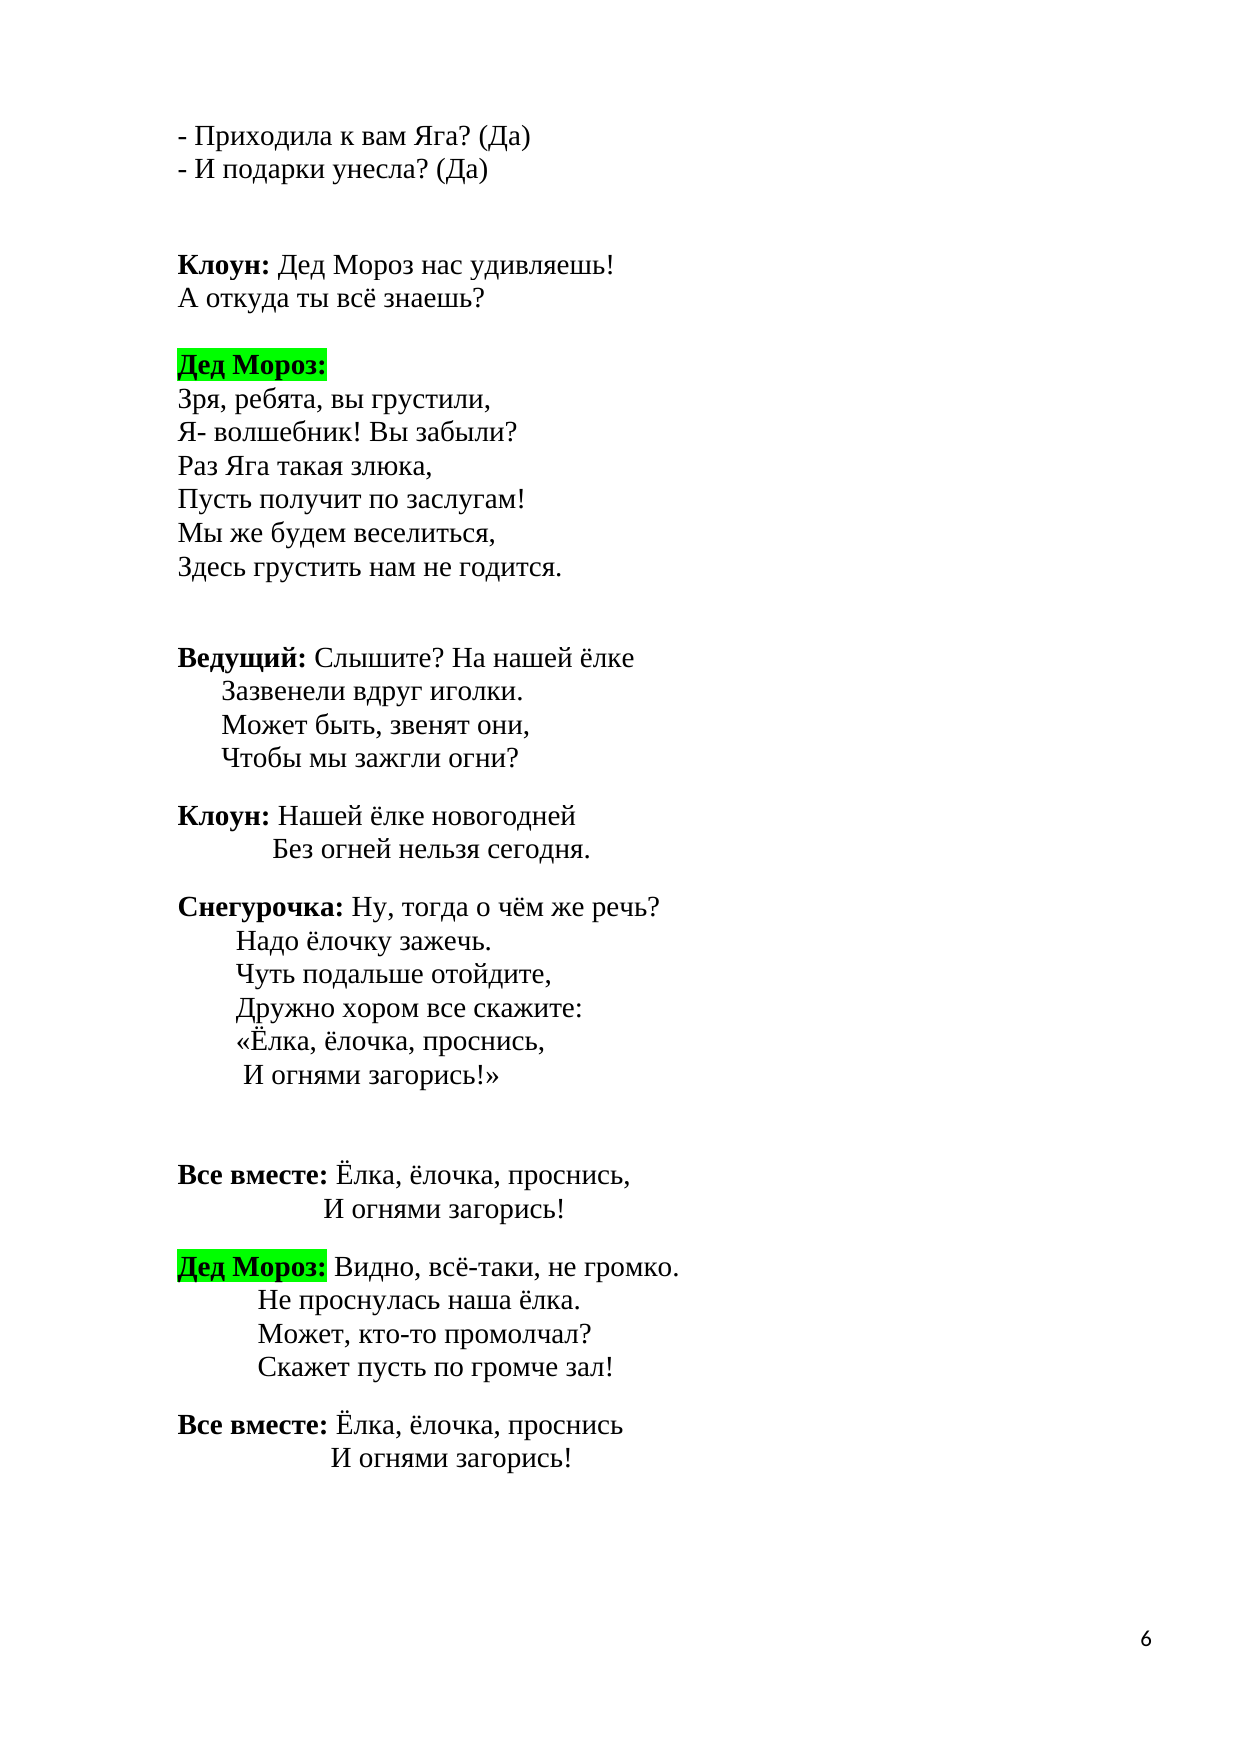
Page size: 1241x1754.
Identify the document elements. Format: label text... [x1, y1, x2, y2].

text «Ёлка, ёлочка, проснись, [177, 1023, 1152, 1057]
text И огнями загорись! [177, 1191, 1152, 1224]
text Скажет пусть по громче зал! [177, 1349, 1152, 1383]
text Клоун: Нашей ёлке новогодней [177, 798, 1152, 832]
text Может быть, звенят они, [177, 707, 1152, 740]
text Клоун: Дед Мороз нас удивляешь! А откуда ты всё знаешь? [485, 247, 1152, 314]
text Дед Мороз: Зря, ребята, вы грустили, Я- волшебник! Вы забыли? Раз Яга такая злюка, Пусть получит по заслугам! Мы же будем веселиться, Здесь грустить нам не годится. [177, 314, 1152, 582]
text И огнями загорись!» [177, 1057, 1152, 1090]
text Может, кто-то промолчал? [177, 1316, 1152, 1349]
text Надо ёлочку зажечь. [177, 923, 1152, 956]
text Все вместе: Ёлка, ёлочка, проснись, [177, 1157, 1152, 1191]
text Дед Мороз: Видно, всё-таки, не громко. [327, 1249, 1152, 1282]
text Снегурочка: Ну, тогда о чём же речь? [177, 889, 1152, 923]
text И огнями загорись! [177, 1440, 1152, 1474]
text Ведущий: Слышите? На нашей ёлке [177, 640, 1152, 673]
text Чтобы мы зажгли огни? [177, 740, 1152, 774]
text Зазвенели вдруг иголки. [177, 673, 1152, 707]
text Чуть подальше отойдите, [177, 956, 1152, 990]
text Все вместе: Ёлка, ёлочка, проснись [177, 1407, 1152, 1440]
text Без огней нельзя сегодня. [177, 832, 1152, 865]
text Не проснулась наша ёлка. [177, 1282, 1152, 1316]
text Дружно хором все скажите: [177, 990, 1152, 1023]
